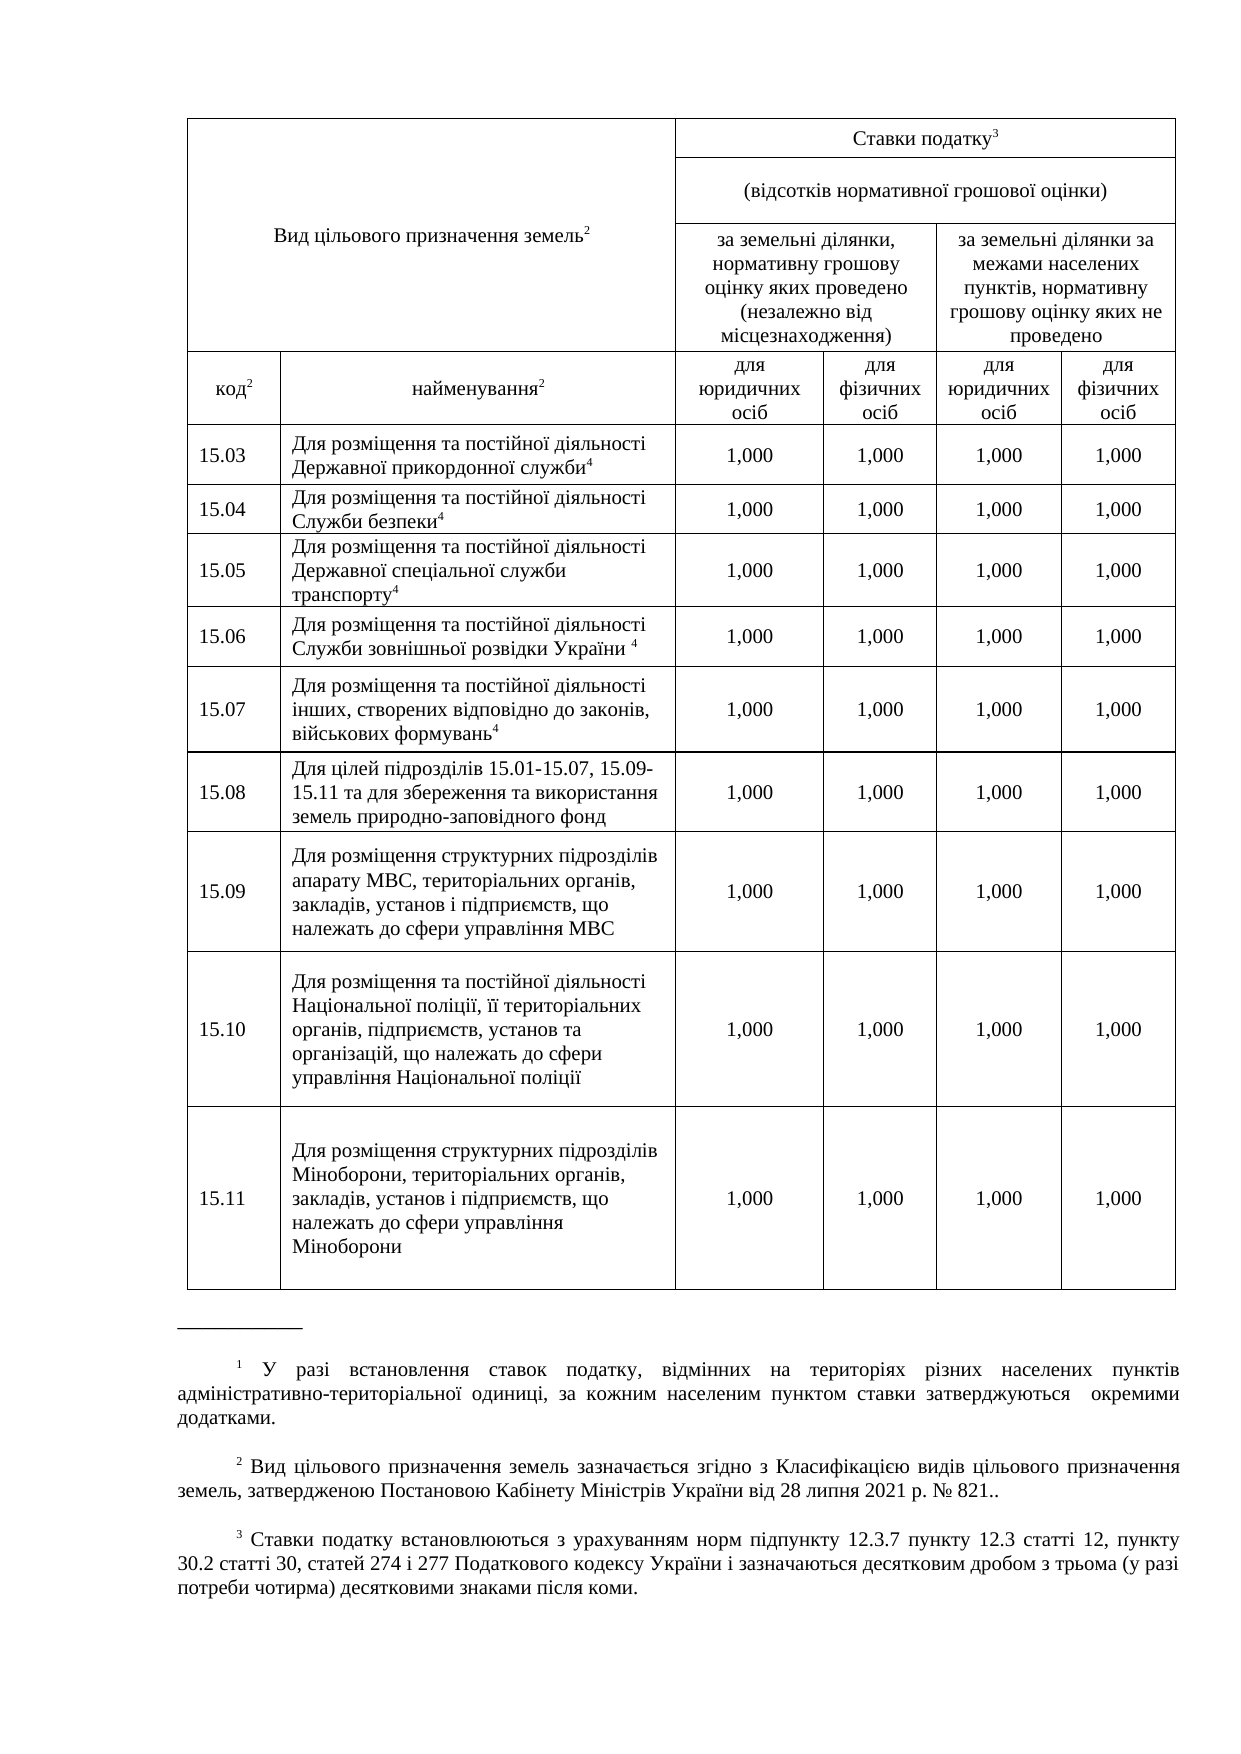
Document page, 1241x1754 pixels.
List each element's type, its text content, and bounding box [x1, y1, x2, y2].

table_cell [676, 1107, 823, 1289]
table_header Ставки податку3 [676, 119, 1175, 157]
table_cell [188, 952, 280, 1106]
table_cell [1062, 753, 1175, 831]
table_cell для юридичних осіб [676, 352, 823, 424]
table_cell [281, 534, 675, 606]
table_cell код2 [188, 352, 280, 424]
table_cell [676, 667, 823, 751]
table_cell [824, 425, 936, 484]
text 1 У разі встановлення ставок податку, відмінних на територіях різних населених пунктів адміністративно-територіальної одиниці, за кожним населеним пунктом ставки затверджуються окремими додатками. [177, 1357, 1181, 1429]
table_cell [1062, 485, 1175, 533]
text 2 Вид цільового призначення земель зазначається згідно з Класифікацією видів цільового призначення земель, затвердженою Постановою Кабінету Міністрів України від 28 липня 2021 р. № 821.. [177, 1454, 1181, 1502]
table_header Вид цільового призначення земель2 [188, 119, 675, 351]
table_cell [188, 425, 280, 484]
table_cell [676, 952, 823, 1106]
table_cell для юридичних осіб [937, 352, 1061, 424]
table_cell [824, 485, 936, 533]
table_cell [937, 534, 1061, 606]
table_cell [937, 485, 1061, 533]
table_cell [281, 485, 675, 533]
text 3 Ставки податку встановлюються з урахуванням норм підпункту 12.3.7 пункту 12.3 статті 12, пункту 30.2 статті 30, статей 274 і 277 Податкового кодексу України і зазначаються десятковим дробом з трьома (у разі потреби чотирма) десятковими знаками після коми. [177, 1527, 1181, 1599]
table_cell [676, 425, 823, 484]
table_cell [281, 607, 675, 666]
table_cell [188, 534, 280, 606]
table_cell за земельні ділянки, нормативну грошову оцінку яких проведено (незалежно від місцезнаходження) [676, 224, 936, 351]
table_cell найменування2 [281, 352, 675, 424]
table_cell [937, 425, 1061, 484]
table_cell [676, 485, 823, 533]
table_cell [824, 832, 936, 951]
table_cell для фізичних осіб [824, 352, 936, 424]
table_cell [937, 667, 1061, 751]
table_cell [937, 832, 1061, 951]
table_cell (відсотків нормативної грошової оцінки) [676, 158, 1175, 223]
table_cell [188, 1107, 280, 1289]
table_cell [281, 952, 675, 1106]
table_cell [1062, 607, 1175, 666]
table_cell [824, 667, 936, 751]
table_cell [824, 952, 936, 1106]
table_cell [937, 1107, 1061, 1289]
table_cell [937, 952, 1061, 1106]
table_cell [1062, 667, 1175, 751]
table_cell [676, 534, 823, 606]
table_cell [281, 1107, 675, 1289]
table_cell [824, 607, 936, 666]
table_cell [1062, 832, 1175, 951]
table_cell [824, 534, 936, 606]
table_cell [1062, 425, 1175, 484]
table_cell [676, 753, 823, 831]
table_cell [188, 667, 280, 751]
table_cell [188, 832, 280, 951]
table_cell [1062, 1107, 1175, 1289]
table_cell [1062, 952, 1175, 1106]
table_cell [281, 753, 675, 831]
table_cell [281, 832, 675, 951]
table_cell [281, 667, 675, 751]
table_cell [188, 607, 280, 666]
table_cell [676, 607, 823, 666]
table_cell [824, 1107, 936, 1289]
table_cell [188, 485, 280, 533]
table_cell для фізичних осіб [1062, 352, 1175, 424]
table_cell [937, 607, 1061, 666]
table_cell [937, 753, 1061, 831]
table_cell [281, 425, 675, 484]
text __________ [177, 1303, 1181, 1332]
table_cell за земельні ділянки за межами населених пунктів, нормативну грошову оцінку яких не проведено [937, 224, 1175, 351]
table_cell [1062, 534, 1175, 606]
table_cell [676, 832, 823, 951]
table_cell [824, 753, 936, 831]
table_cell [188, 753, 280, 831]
